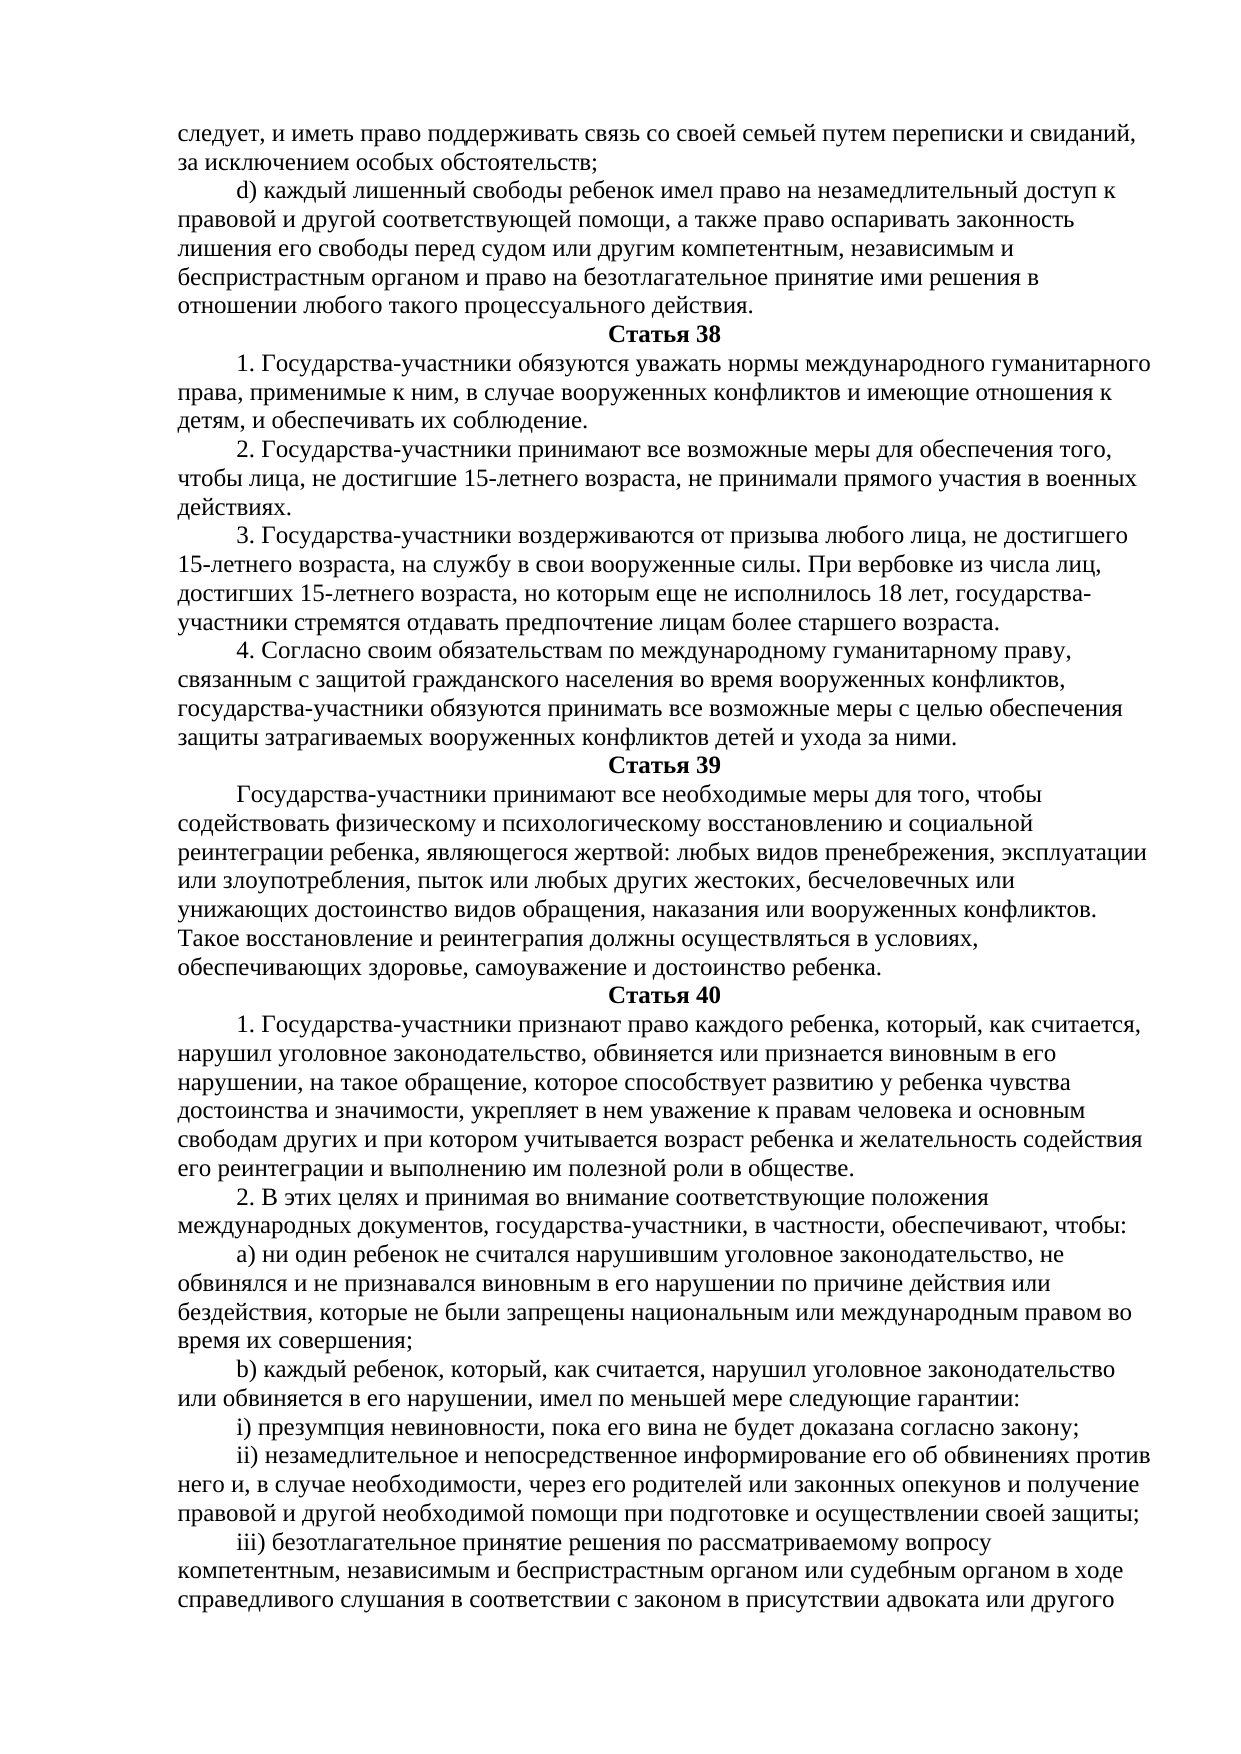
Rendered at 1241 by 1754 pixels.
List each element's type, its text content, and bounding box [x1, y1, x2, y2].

text а) ни один ребенок не считался нарушившим уголовное законодательство, не обвинялся и не признавался виновным в его нарушении по причине действия или бездействия, которые не были запрещены национальным или международным правом во время их совершения; [177, 1239, 1152, 1354]
text 2. В этих целях и принимая во внимание соответствующие положения международных документов, государства-участники, в частности, обеспечивают, чтобы: [177, 1182, 1152, 1239]
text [177, 1527, 1152, 1613]
text b) каждый ребенок, который, как считается, нарушил уголовное законодательство или обвиняется в его нарушении, имел по меньшей мере следующие гарантии: [177, 1354, 1152, 1412]
text 4. Согласно своим обязательствам по международному гуманитарному праву, связанным с защитой гражданского населения во время вооруженных конфликтов, государства-участники обязуются принимать все возможные меры с целью обеспечения защиты затрагиваемых вооруженных конфликтов детей и ухода за ними. [177, 636, 1152, 751]
text 1. Государства-участники обязуются уважать нормы международного гуманитарного права, применимые к ним, в случае вооруженных конфликтов и имеющие отношения к детям, и обеспечивать их соблюдение. [177, 348, 1152, 434]
text 1. Государства-участники признают право каждого ребенка, который, как считается, нарушил уголовное законодательство, обвиняется или признается виновным в его нарушении, на такое обращение, которое способствует развитию у ребенка чувства достоинства и значимости, укрепляет в нем уважение к правам человека и основным свободам других и при котором учитывается возраст ребенка и желательность содействия его реинтеграции и выполнению им полезной роли в обществе. [177, 1009, 1152, 1182]
text 2. Государства-участники принимают все возможные меры для обеспечения того, чтобы лица, не достигшие 15-летнего возраста, не принимали прямого участия в военных действиях. [177, 434, 1152, 521]
text d) каждый лишенный свободы ребенок имел право на незамедлительный доступ к правовой и другой соответствующей помощи, а также право оспаривать законность лишения его свободы перед судом или другим компетентным, независимым и беспристрастным органом и право на безотлагательное принятие ими решения в отношении любого такого процессуального действия. [177, 176, 1152, 319]
text i) презумпция невиновности, пока его вина не будет доказана согласно закону; [177, 1412, 1152, 1441]
text Государства-участники принимают все необходимые меры для того, чтобы содействовать физическому и психологическому восстановлению и социальной реинтеграции ребенка, являющегося жертвой: любых видов пренебрежения, эксплуатации или злоупотребления, пыток или любых других жестоких, бесчеловечных или унижающих достоинство видов обращения, наказания или вооруженных конфликтов. Такое восстановление и реинтеграпия должны осуществляться в условиях, обеспечивающих здоровье, самоуважение и достоинство ребенка. [177, 779, 1152, 981]
text Статья 40 [177, 981, 1152, 1009]
text Статья 39 [177, 751, 1152, 779]
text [177, 118, 1152, 176]
text 3. Государства-участники воздерживаются от призыва любого лица, не достигшего 15-летнего возраста, на службу в свои вооруженные силы. При вербовке из числа лиц, достигших 15-летнего возраста, но которым еще не исполнилось 18 лет, государства-участники стремятся отдавать предпочтение лицам более старшего возраста. [177, 521, 1152, 636]
text Статья 38 [177, 319, 1152, 348]
text ii) незамедлительное и непосредственное информирование его об обвинениях против него и, в случае необходимости, через его родителей или законных опекунов и получение правовой и другой необходимой помощи при подготовке и осуществлении своей защиты; [177, 1441, 1152, 1527]
